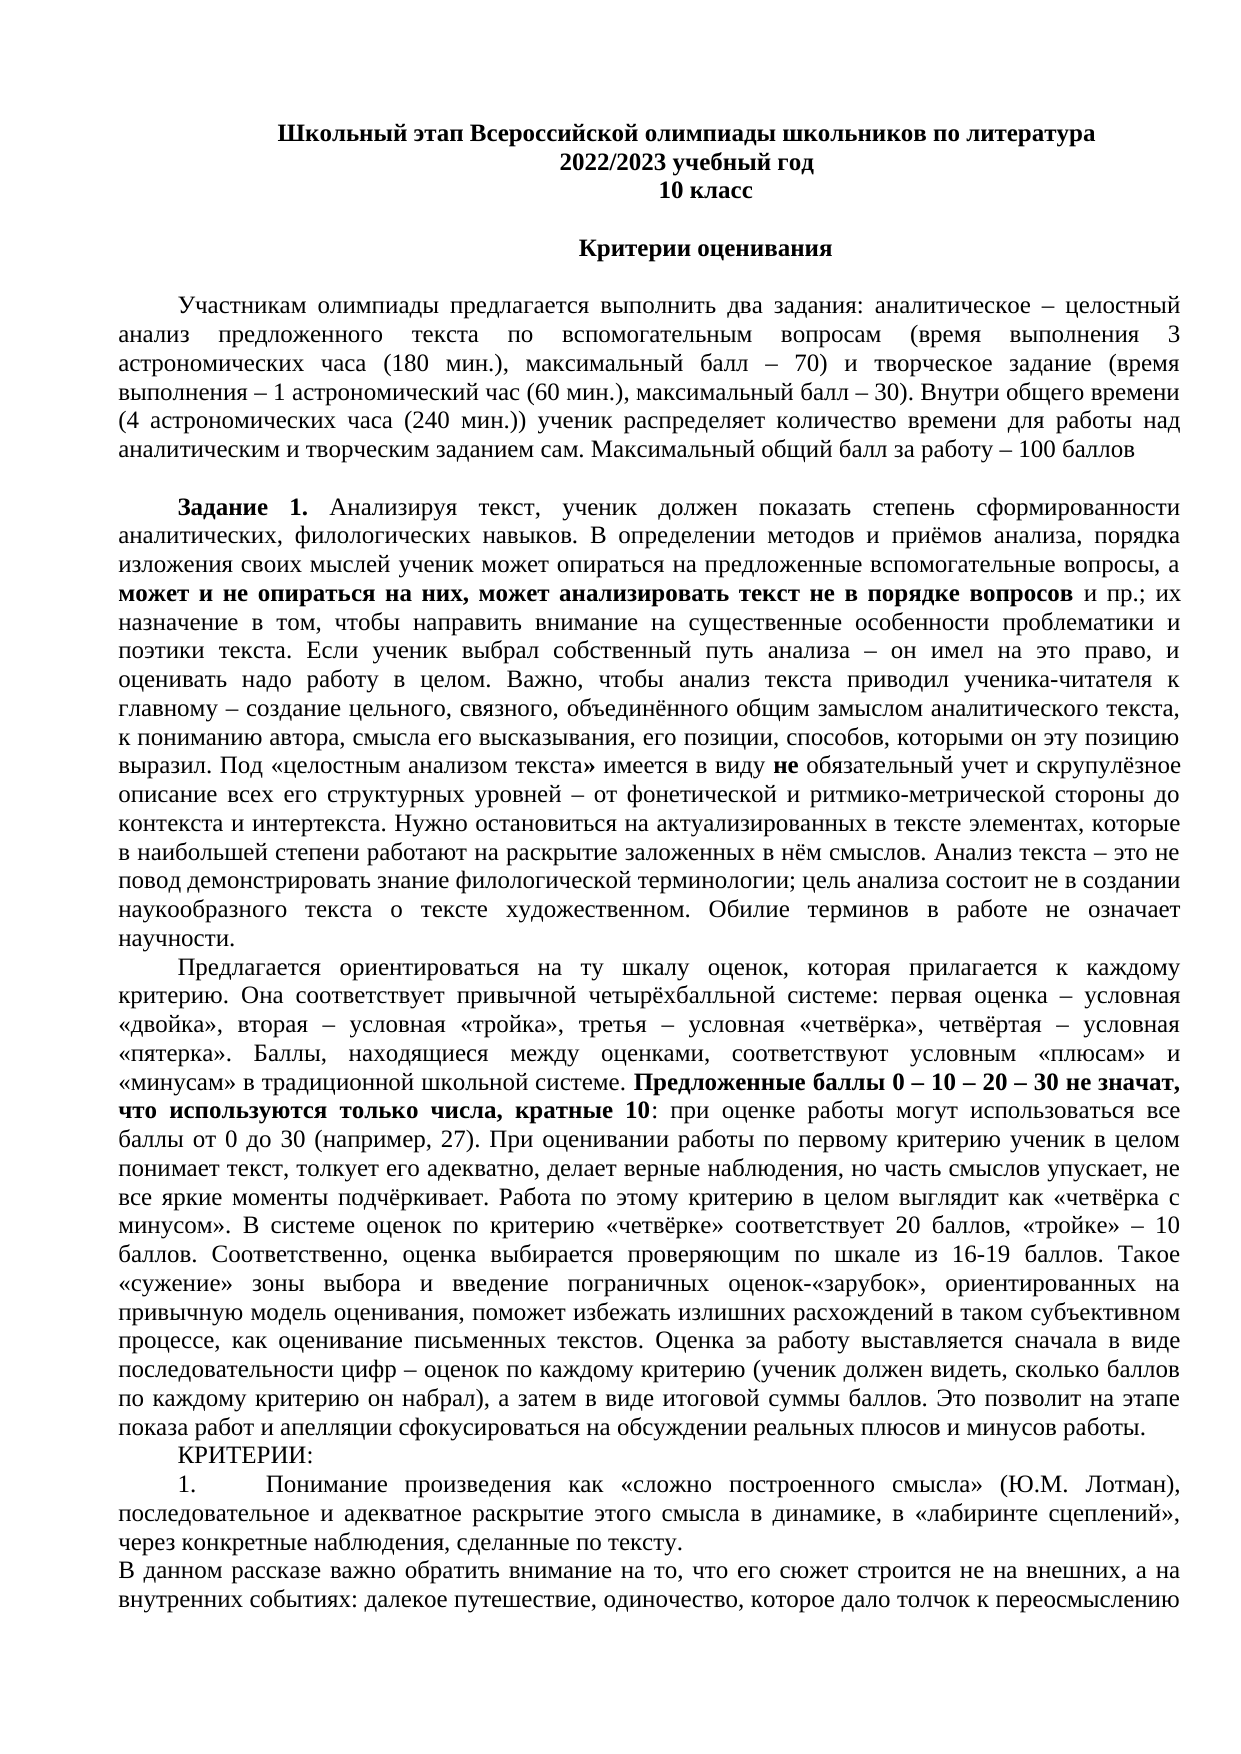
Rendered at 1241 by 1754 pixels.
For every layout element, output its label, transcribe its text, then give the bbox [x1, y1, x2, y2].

text КРИТЕРИИ: [118, 1441, 1181, 1469]
text Участникам олимпиады предлагается выполнить два задания: аналитическое – целостный анализ предложенного текста по вспомогательным вопросам (время выполнения 3 астрономических часа (180 мин.), максимальный балл – 70) и творческое задание (время выполнения – 1 астрономический час (60 мин.), максимальный балл – 30). Внутри общего времени (4 астрономических часа (240 мин.)) ученик распределяет количество времени для работы над аналитическим и творческим заданием сам. Максимальный общий балл за работу – 100 баллов [118, 291, 1181, 463]
subtitle 10 класс [229, 176, 1181, 204]
subtitle Критерии оценивания [229, 233, 1181, 262]
text Задание 1. Анализируя текст, ученик должен показать степень сформированности аналитических, филологических навыков. В определении методов и приёмов анализа, порядка изложения своих мыслей ученик может опираться на предложенные вспомогательные вопросы, а может и не опираться на них, может анализировать текст не в порядке вопросов и пр.; их назначение в том, чтобы направить внимание на существенные особенности проблематики и поэтики текста. Если ученик выбрал собственный путь анализа – он имел на это право, и оценивать надо работу в целом. Важно, чтобы анализ текста приводил ученика-читателя к главному – создание цельного, связного, объединённого общим замыслом аналитического текста, к пониманию автора, смысла его высказывания, его позиции, способов, которыми он эту позицию выразил. Под «целостным анализом текста» имеется в виду не обязательный учет и скрупулёзное описание всех его структурных уровней – от фонетической и ритмико-метрической стороны до контекста и интертекста. Нужно остановиться на актуализированных в тексте элементах, которые в наибольшей степени работают на раскрытие заложенных в нём смыслов. Анализ текста – это не повод демонстрировать знание филологической терминологии; цель анализа состоит не в создании наукообразного текста о тексте художественном. Обилие терминов в работе не означает научности. [118, 492, 1181, 952]
text Школьный этап Всероссийской олимпиады школьников по литература [118, 118, 1181, 147]
text Предлагается ориентироваться на ту шкалу оценок, которая прилагается к каждому критерию. Она соответствует привычной четырёхбалльной системе: первая оценка – условная «двойка», вторая – условная «тройка», третья – условная «четвёрка», четвёртая – условная «пятерка». Баллы, находящиеся между оценками, соответствуют условным «плюсам» и «минусам» в традиционной школьной системе. Предложенные баллы 0 – 10 – 20 – 30 не значат, что используются только числа, кратные 10: при оценке работы могут использоваться все баллы от 0 до 30 (например, 27). При оценивании работы по первому критерию ученик в целом понимает текст, толкует его адекватно, делает верные наблюдения, но часть смыслов упускает, не все яркие моменты подчёркивает. Работа по этому критерию в целом выглядит как «четвёрка с минусом». В системе оценок по критерию «четвёрке» соответствует 20 баллов, «тройке» – 10 баллов. Соответственно, оценка выбирается проверяющим по шкале из 16-19 баллов. Такое «сужение» зоны выбора и введение пограничных оценок-«зарубок», ориентированных на привычную модель оценивания, поможет избежать излишних расхождений в таком субъективном процессе, как оценивание письменных текстов. Оценка за работу выставляется сначала в виде последовательности цифр – оценок по каждому критерию (ученик должен видеть, сколько баллов по каждому критерию он набрал), а затем в виде итоговой суммы баллов. Это позволит на этапе показа работ и апелляции сфокусироваться на обсуждении реальных плюсов и минусов работы. [118, 952, 1181, 1441]
text 2022/2023 учебный год [118, 147, 1181, 176]
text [118, 1556, 1181, 1613]
list Понимание произведения как «сложно построенного смысла» (Ю.М. Лотман), последовательное и адекватное раскрытие этого смысла в динамике, в «лабиринте сцеплений», через конкретные наблюдения, сделанные по тексту. [118, 1469, 1181, 1556]
